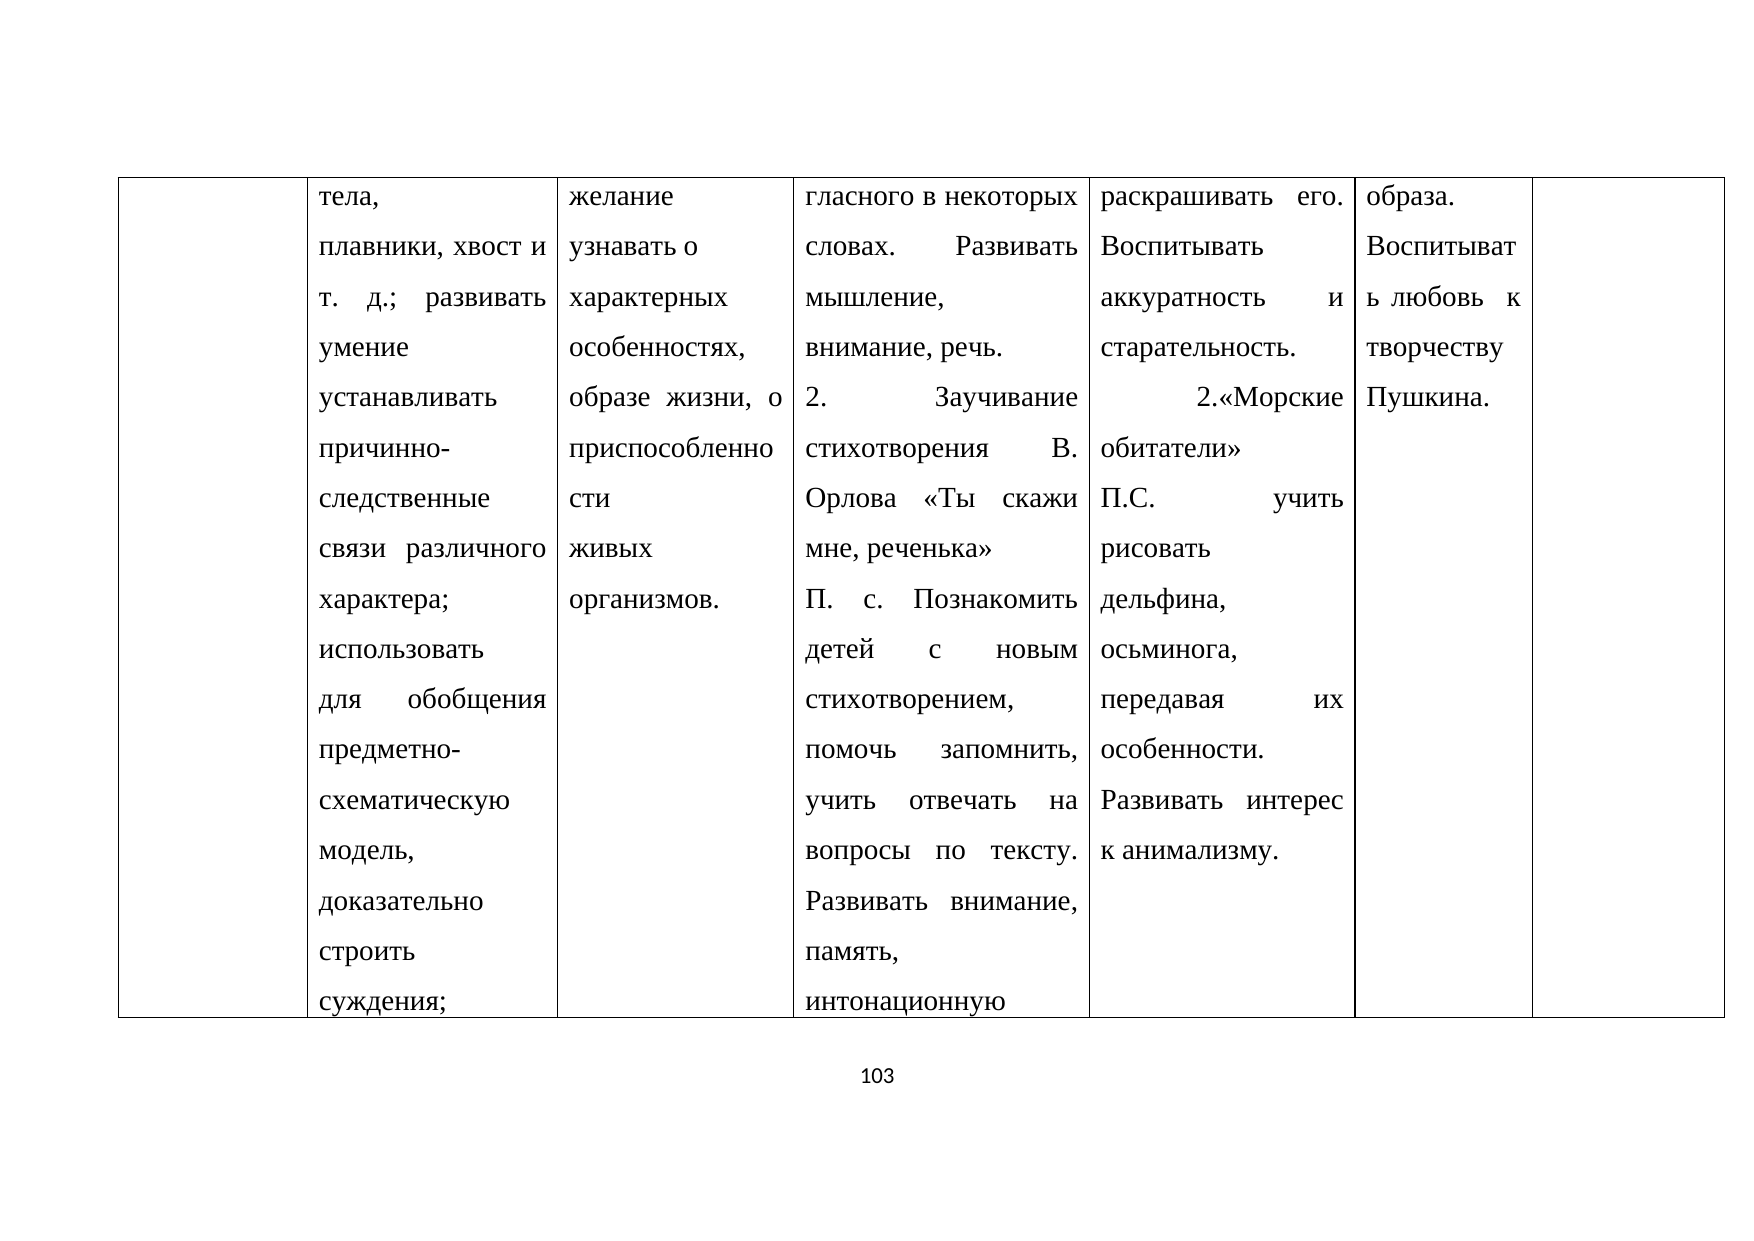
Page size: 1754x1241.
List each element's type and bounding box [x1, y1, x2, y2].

table_cell [1356, 178, 1532, 1017]
table_cell [1090, 178, 1354, 1017]
table_cell [1533, 178, 1724, 1017]
table_cell [794, 178, 1089, 1017]
table_cell [308, 178, 557, 1017]
table_cell [558, 178, 793, 1017]
table_cell [119, 178, 307, 1017]
